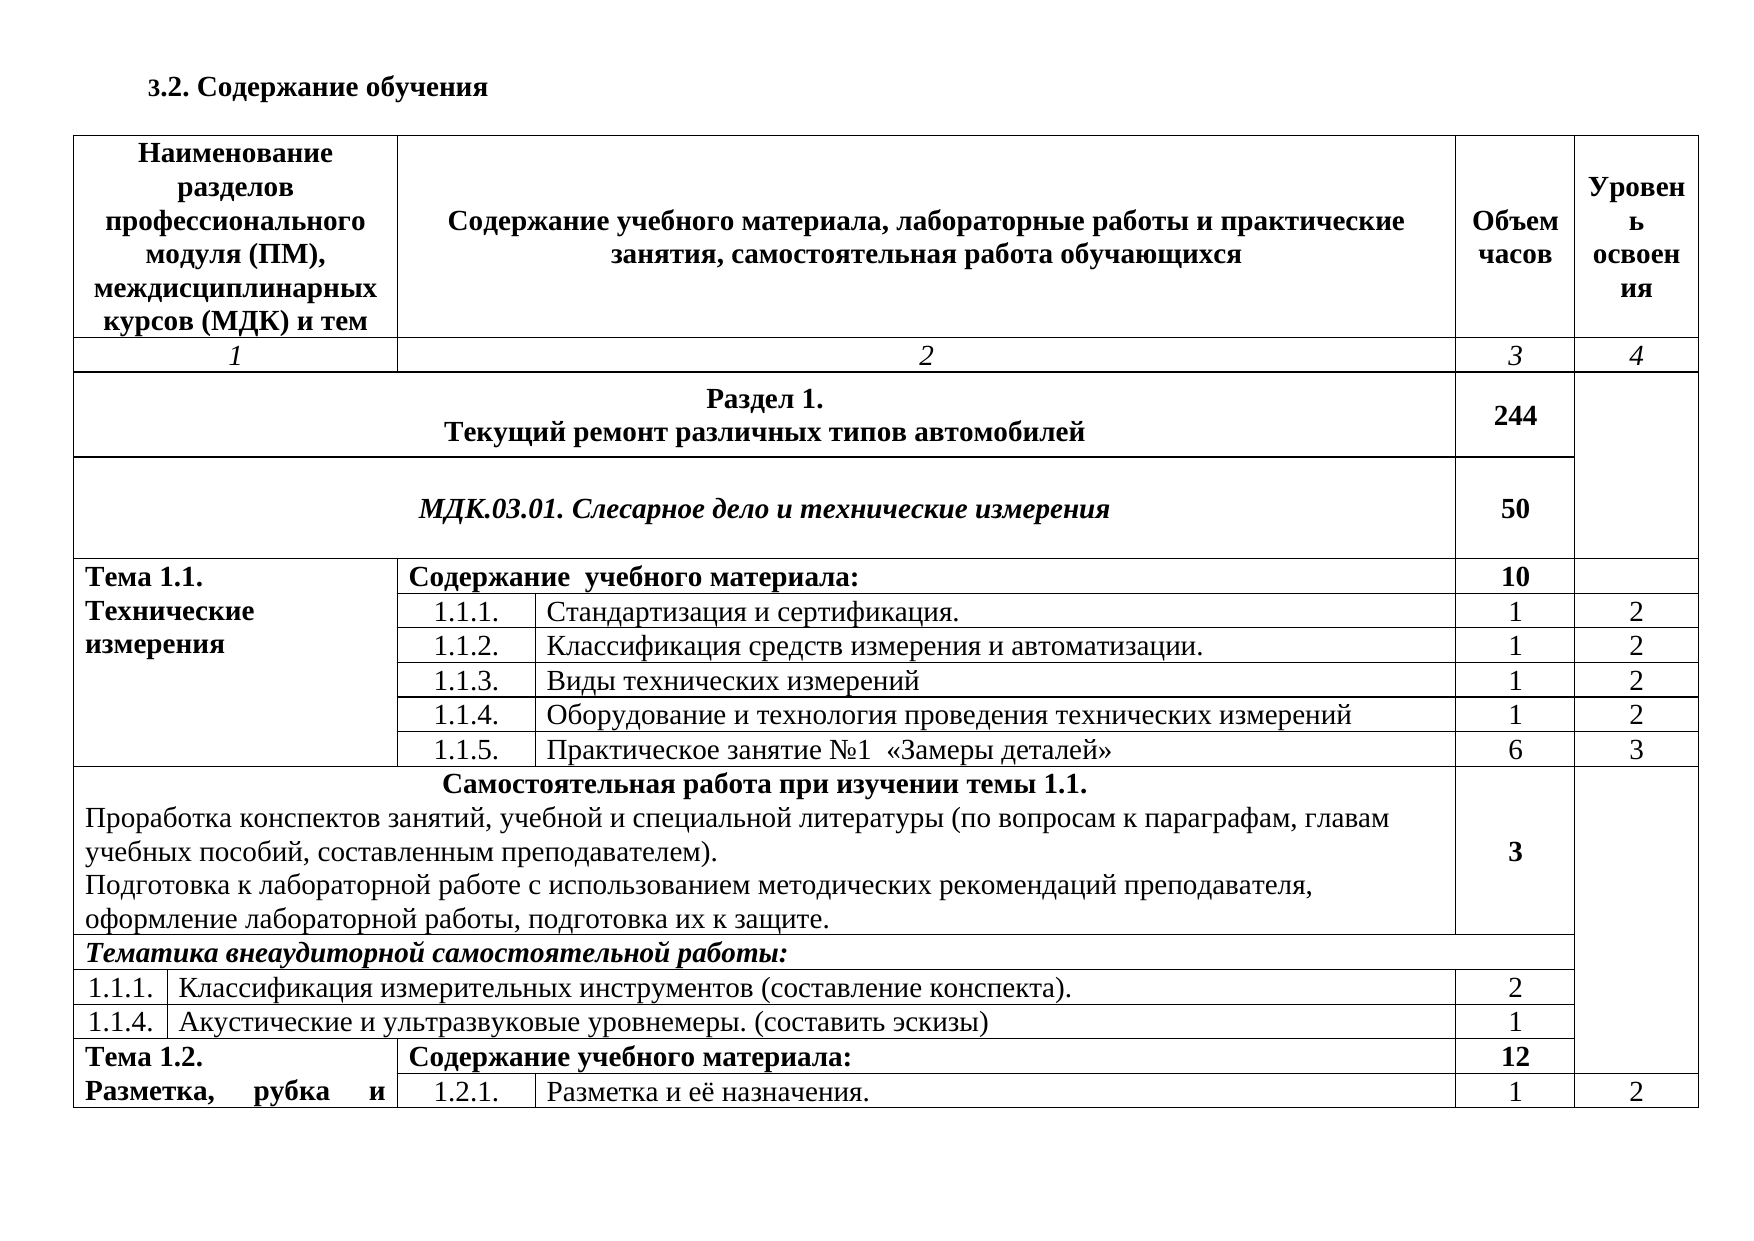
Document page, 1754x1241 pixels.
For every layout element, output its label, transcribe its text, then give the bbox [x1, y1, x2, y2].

table_cell 1 [1456, 1005, 1574, 1038]
table_cell 2 [1575, 663, 1698, 696]
table_cell 1.1.1. [398, 594, 535, 627]
table_cell Раздел 1. Текущий ремонт различных типов автомобилей [74, 373, 1455, 456]
table_cell [1575, 559, 1698, 593]
table_cell 1.1.5. [398, 732, 535, 766]
table_cell Виды технических измерений [536, 663, 1455, 696]
table_cell Содержание учебного материала: [398, 1039, 1455, 1073]
table_cell Классификация средств измерения и автоматизации. [536, 628, 1455, 662]
table_cell 3 [1575, 732, 1698, 766]
table_cell Содержание учебного материала: [398, 559, 1455, 593]
table_header Наименование разделов профессионального модуля (ПМ), междисциплинарных курсов (МДК) и тем [74, 136, 397, 337]
table_cell 1.2.1. [398, 1074, 535, 1107]
table_cell МДК.03.01. Слесарное дело и технические измерения [74, 458, 1455, 558]
table_cell 1 [1456, 628, 1574, 662]
table_cell 12 [1456, 1039, 1574, 1073]
table_cell 2 [398, 338, 1455, 371]
table_cell 1.1.2. [398, 628, 535, 662]
table_cell 1 [1456, 663, 1574, 696]
table_cell 244 [1456, 373, 1574, 456]
table_cell 10 [1456, 559, 1574, 593]
table_cell 2 [1456, 970, 1574, 1003]
table_cell 1 [74, 338, 397, 371]
text 3.2. Содержание обучения [118, 76, 1636, 101]
table_cell 2 [1575, 698, 1698, 731]
table_cell Практическое занятие №1 «Замеры деталей» [536, 732, 1455, 766]
table_cell Тематика внеаудиторной самостоятельной работы: [74, 935, 1574, 969]
table_cell [1575, 767, 1698, 1073]
table_cell 6 [1456, 732, 1574, 766]
table_cell Тема 1.2. Разметка, рубка и резка металла. [74, 1039, 397, 1107]
table_cell 4 [1575, 338, 1698, 371]
table_cell Акустические и ультразвуковые уровнемеры. (составить эскизы) [168, 1005, 1455, 1038]
table_cell 2 [1575, 628, 1698, 662]
table_cell Оборудование и технология проведения технических измерений [536, 698, 1455, 731]
table_cell [1575, 373, 1698, 558]
table_cell 1.1.1. [74, 970, 167, 1003]
table_cell 1.1.4. [74, 1005, 167, 1038]
table_cell 2 [1575, 1074, 1698, 1107]
table_cell Самостоятельная работа при изучении темы 1.1. Проработка конспектов занятий, учебной и специальной литературы (по вопросам к параграфам, главам учебных пособий, составленным преподавателем). Подготовка к лабораторной работе с использованием методических рекомендаций преподавателя, оформление лабораторной работы, подготовка их к защите. [74, 767, 1455, 934]
table_cell 1 [1456, 698, 1574, 731]
table_cell 1.1.3. [398, 663, 535, 696]
table_cell Стандартизация и сертификация. [536, 594, 1455, 627]
table_cell 1 [1456, 594, 1574, 627]
table_cell 3 [1456, 338, 1574, 371]
table_header Уровень освоения [1575, 136, 1698, 337]
table_cell 3 [1456, 767, 1574, 934]
table_cell 1 [1456, 1074, 1574, 1107]
table_cell Тема 1.1. Технические измерения [74, 559, 397, 766]
table_header Содержание учебного материала, лабораторные работы и практические занятия, самостоятельная работа обучающихся [398, 136, 1455, 337]
table_cell 1.1.4. [398, 698, 535, 731]
table_cell Классификация измерительных инструментов (составление конспекта). [168, 970, 1455, 1003]
table_header Объем часов [1456, 136, 1574, 337]
table_cell Разметка и её назначения. [536, 1074, 1455, 1107]
table_cell 2 [1575, 594, 1698, 627]
table_cell 50 [1456, 458, 1574, 558]
